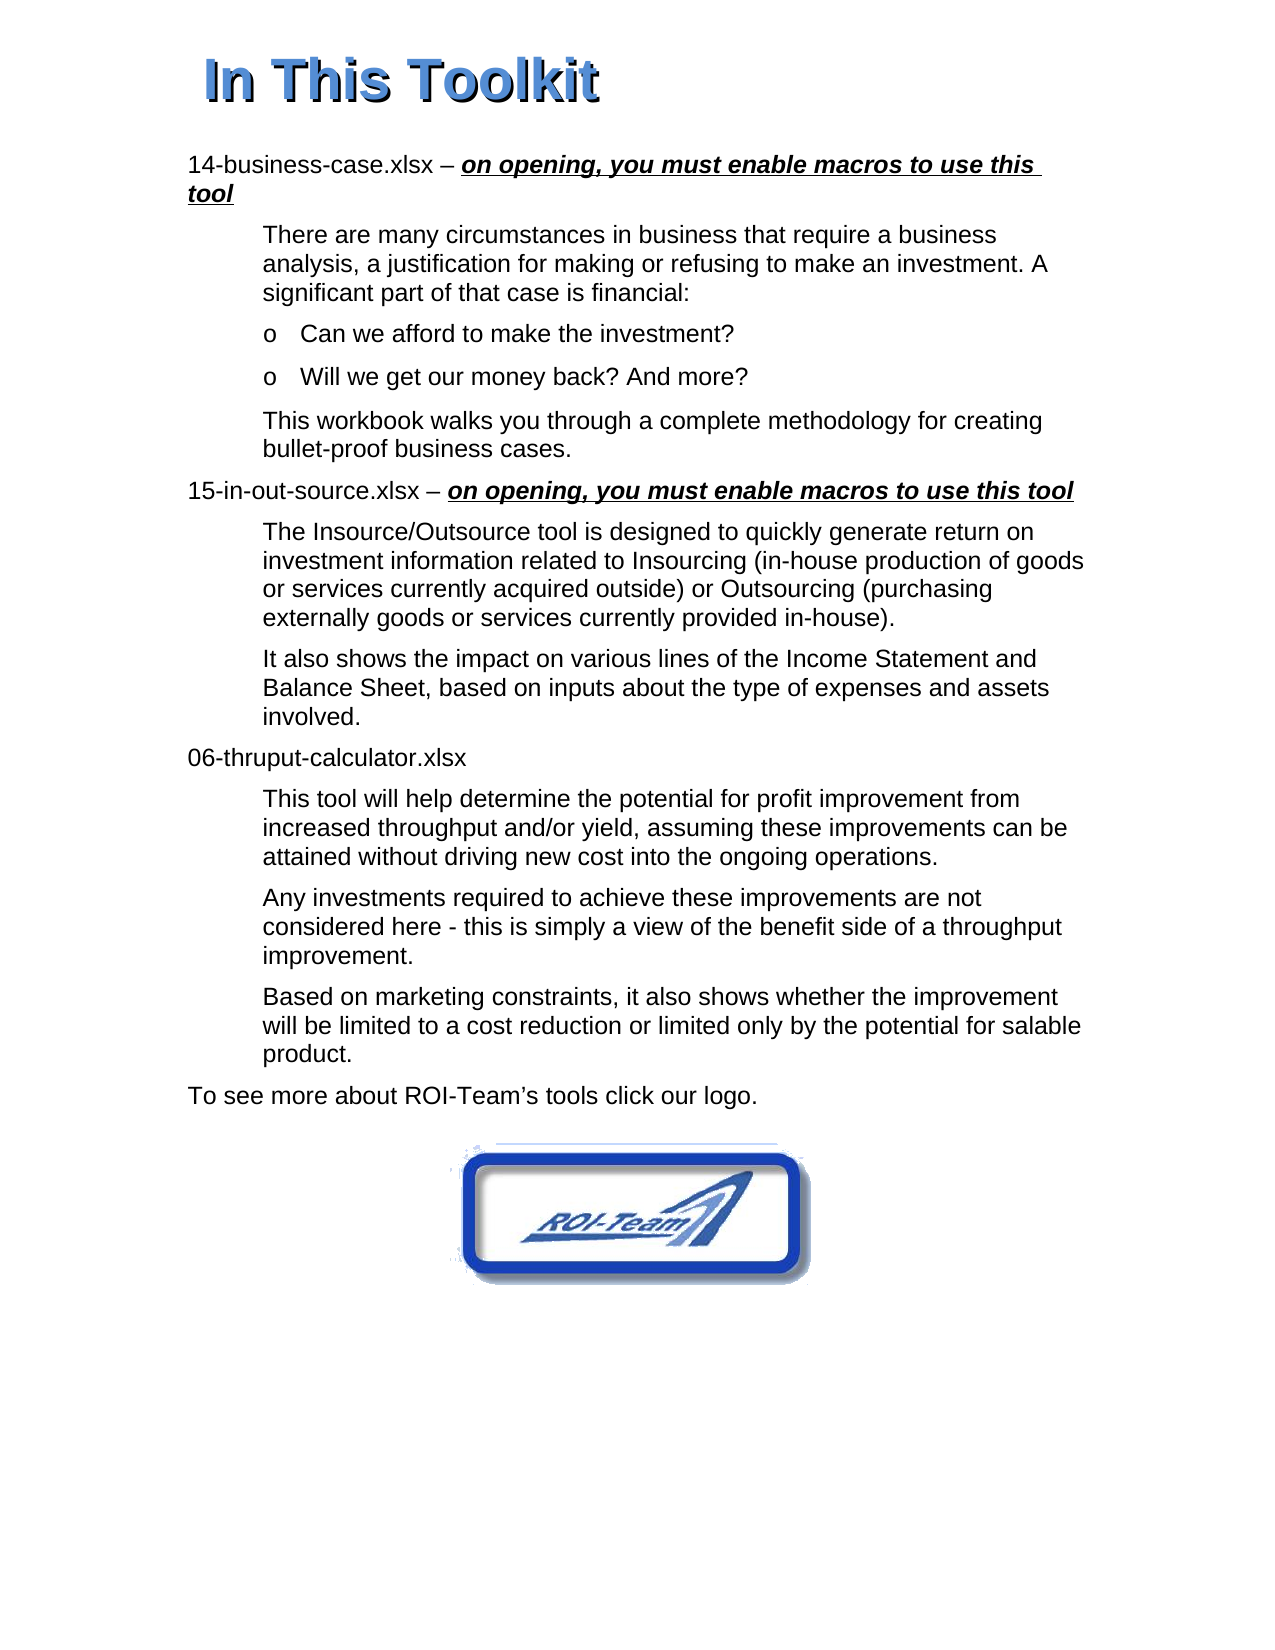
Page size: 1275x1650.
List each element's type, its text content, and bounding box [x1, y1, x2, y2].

text To see more about ROI-Team’s tools click our logo. [187, 1081, 1087, 1109]
text 15-in-out-source.xlsx – on opening, you must enable macros to use this tool [187, 476, 1087, 504]
text Any investments required to achieve these improvements are not considered here - this is simply a view of the benefit side of a throughput improvement. [262, 883, 1087, 969]
list Can we afford to make the investment? [262, 319, 1087, 350]
text 14-business-case.xlsx – on opening, you must enable macros to use this tool [187, 150, 1087, 207]
text Based on marketing constraints, it also shows whether the improvement will be limited to a cost reduction or limited only by the potential for salable product. [262, 982, 1087, 1068]
list Will we get our money back? And more? [262, 362, 1087, 393]
text This tool will help determine the potential for profit improvement from increased throughput and/or yield, assuming these improvements can be attained without driving new cost into the ongoing operations. [262, 784, 1087, 871]
text 06-thruput-calculator.xlsx [187, 743, 1087, 772]
text This workbook walks you through a complete methodology for creating bullet-proof business cases. [262, 406, 1087, 463]
text It also shows the impact on various lines of the Income Statement and Balance Sheet, based on inputs about the type of expenses and assets involved. [262, 644, 1087, 731]
text There are many circumstances in business that require a business analysis, a justification for making or refusing to make an investment. A significant part of that case is financial: [262, 220, 1087, 306]
text The Insource/Outsource tool is designed to quickly generate return on investment information related to Insourcing (in-house production of goods or services currently acquired outside) or Outsourcing (purchasing externally goods or services currently provided in-house). [262, 517, 1087, 632]
picture [450, 1142, 826, 1290]
